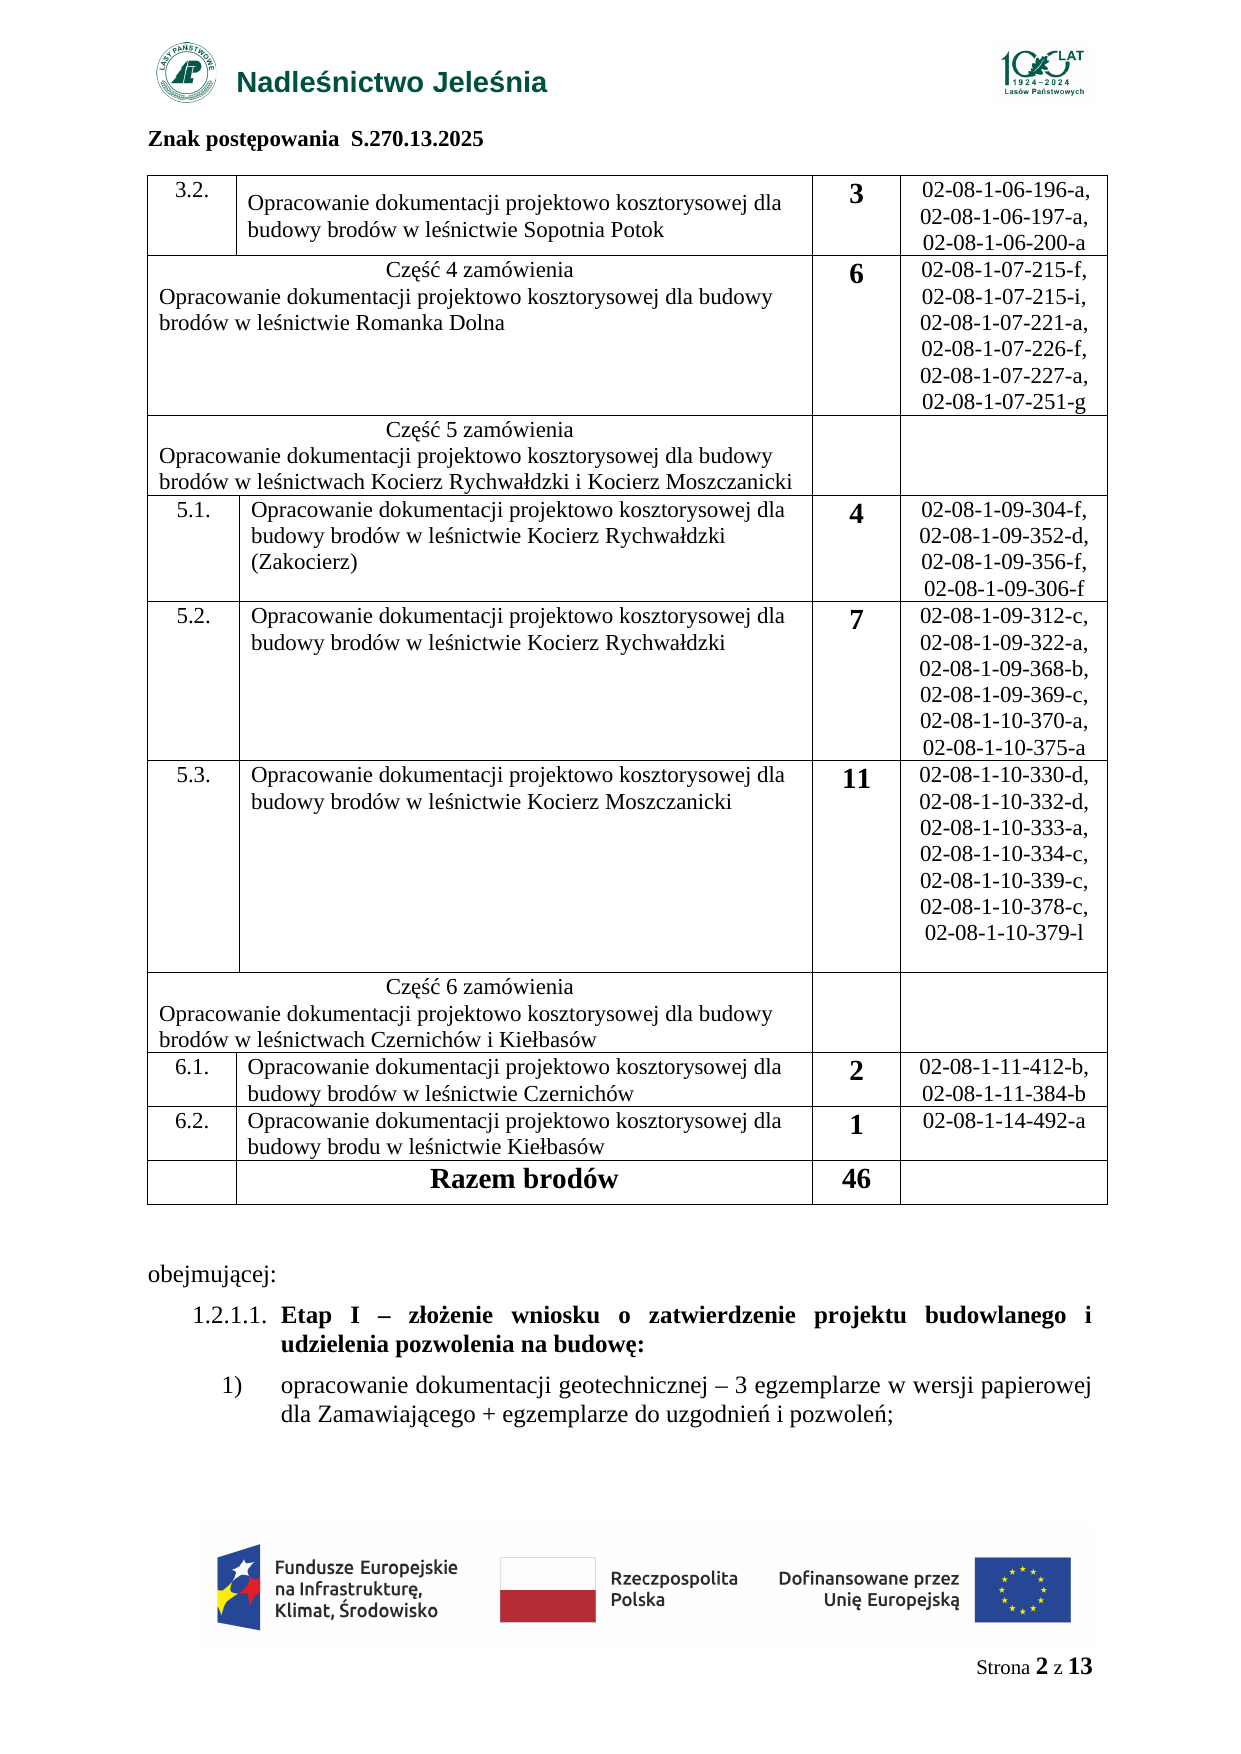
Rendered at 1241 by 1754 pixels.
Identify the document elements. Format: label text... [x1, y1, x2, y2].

table_cell 02-08-1-09-312-c, 02-08-1-09-322-a, 02-08-1-09-368-b, 02-08-1-09-369-c, 02-08-1-10-370-a, 02-08-1-10-375-a [901, 602, 1107, 760]
table_cell 46 [813, 1161, 900, 1204]
text obejmującej: [148, 1259, 1093, 1287]
text 1.2.1.1. Etap I – złożenie wniosku o zatwierdzenie projektu budowlanego i udzielenia pozwolenia na budowę: [192, 1300, 1093, 1357]
table_cell Opracowanie dokumentacji projektowo kosztorysowej dla budowy brodów w leśnictwie Czernichów [237, 1053, 812, 1106]
table_cell 6.1. [148, 1053, 236, 1106]
table_cell 6 [813, 256, 900, 414]
picture [196, 1522, 1093, 1652]
table_cell Opracowanie dokumentacji projektowo kosztorysowej dla budowy brodów w leśnictwie Kocierz Rychwałdzki [240, 602, 812, 760]
table_cell 3 [813, 176, 900, 255]
table_cell 11 [813, 761, 900, 972]
table_cell Opracowanie dokumentacji projektowo kosztorysowej dla budowy brodów w leśnictwie Kocierz Rychwałdzki (Zakocierz) [240, 496, 812, 601]
table_cell 02-08-1-06-196-a, 02-08-1-06-197-a, 02-08-1-06-200-a [901, 176, 1107, 255]
table_cell 2 [813, 1053, 900, 1106]
table_cell Część 6 zamówienia Opracowanie dokumentacji projektowo kosztorysowej dla budowy brodów w leśnictwach Czernichów i Kiełbasów [148, 973, 812, 1052]
table_cell 5.3. [148, 761, 239, 972]
table_cell [813, 973, 900, 1052]
table_cell 5.1. [148, 496, 239, 601]
table_cell 4 [813, 496, 900, 601]
list opracowanie dokumentacji geotechnicznej – 3 egzemplarze w wersji papierowej dla Zamawiającego + egzemplarze do uzgodnień i pozwoleń; [221, 1370, 1093, 1427]
table_cell 02-08-1-10-330-d, 02-08-1-10-332-d, 02-08-1-10-333-a, 02-08-1-10-334-c, 02-08-1-10-339-c, 02-08-1-10-378-c, 02-08-1-10-379-l [901, 761, 1107, 972]
table_cell [901, 1161, 1107, 1204]
table_cell [901, 973, 1107, 1052]
table_cell Opracowanie dokumentacji projektowo kosztorysowej dla budowy brodów w leśnictwie Sopotnia Potok [237, 176, 812, 255]
table_cell Razem brodów [237, 1161, 812, 1204]
table_cell 5.2. [148, 602, 239, 760]
table_cell Część 4 zamówienia Opracowanie dokumentacji projektowo kosztorysowej dla budowy brodów w leśnictwie Romanka Dolna [148, 256, 812, 414]
table_cell 6.2. [148, 1107, 236, 1160]
table_cell [901, 416, 1107, 495]
table_cell [148, 1161, 236, 1204]
table_cell 02-08-1-14-492-a [901, 1107, 1107, 1160]
table_cell 1 [813, 1107, 900, 1160]
table_cell 02-08-1-07-215-f, 02-08-1-07-215-i, 02-08-1-07-221-a, 02-08-1-07-226-f, 02-08-1-07-227-a, 02-08-1-07-251-g [901, 256, 1107, 414]
table_cell 02-08-1-09-304-f, 02-08-1-09-352-d, 02-08-1-09-356-f, 02-08-1-09-306-f [901, 496, 1107, 601]
table_cell Opracowanie dokumentacji projektowo kosztorysowej dla budowy brodów w leśnictwie Kocierz Moszczanicki [240, 761, 812, 972]
table_cell 7 [813, 602, 900, 760]
table_cell Część 5 zamówienia Opracowanie dokumentacji projektowo kosztorysowej dla budowy brodów w leśnictwach Kocierz Rychwałdzki i Kocierz Moszczanicki [148, 416, 812, 495]
table_cell 02-08-1-11-412-b, 02-08-1-11-384-b [901, 1053, 1107, 1106]
table_cell 3.2. [148, 176, 236, 255]
table_cell [813, 416, 900, 495]
table_cell Opracowanie dokumentacji projektowo kosztorysowej dla budowy brodu w leśnictwie Kiełbasów [237, 1107, 812, 1160]
picture [992, 42, 1092, 104]
